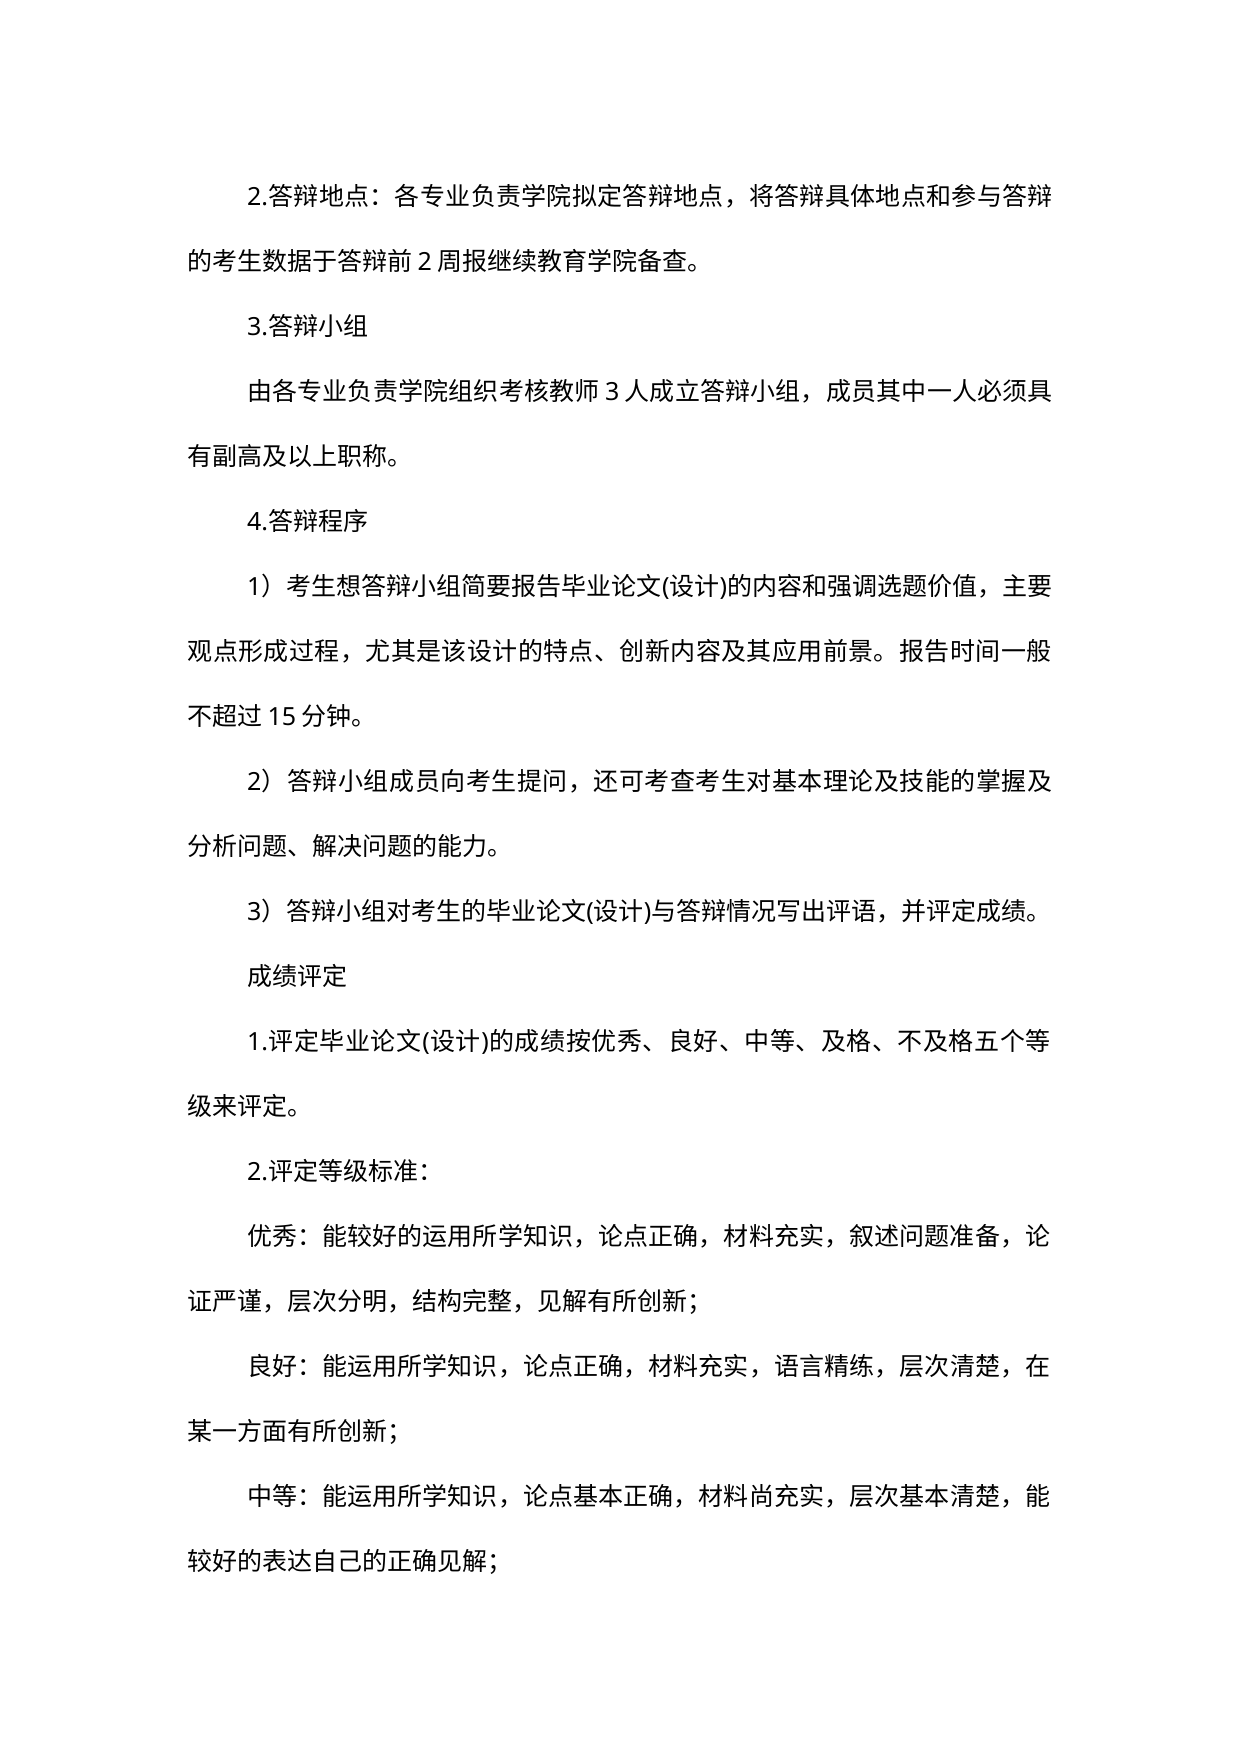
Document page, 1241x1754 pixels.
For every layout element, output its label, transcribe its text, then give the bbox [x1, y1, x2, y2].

text 2.评定等级标准： [187, 1137, 1053, 1202]
text 2.答辩地点：各专业负责学院拟定答辩地点，将答辩具体地点和参与答辩的考生数据于答辩前2周报继续教育学院备查。 [187, 162, 1053, 292]
text 1.评定毕业论文(设计)的成绩按优秀、良好、中等、及格、不及格五个等级来评定。 [187, 1007, 1053, 1137]
text 优秀：能较好的运用所学知识，论点正确，材料充实，叙述问题准备，论证严谨，层次分明，结构完整，见解有所创新； [187, 1202, 1053, 1332]
text 由各专业负责学院组织考核教师3人成立答辩小组，成员其中一人必须具有副高及以上职称。 [187, 357, 1053, 487]
text 良好：能运用所学知识，论点正确，材料充实，语言精练，层次清楚，在某一方面有所创新； [187, 1332, 1053, 1462]
text 成绩评定 [187, 942, 1053, 1007]
text 3.答辩小组 [187, 292, 1053, 357]
text 4.答辩程序 [187, 487, 1053, 552]
text 3）答辩小组对考生的毕业论文(设计)与答辩情况写出评语，并评定成绩。 [187, 877, 1053, 942]
text 1）考生想答辩小组简要报告毕业论文(设计)的内容和强调选题价值，主要观点形成过程，尤其是该设计的特点、创新内容及其应用前景。报告时间一般不超过15分钟。 [187, 552, 1053, 747]
text 2）答辩小组成员向考生提问，还可考查考生对基本理论及技能的掌握及分析问题、解决问题的能力。 [187, 747, 1053, 877]
text 中等：能运用所学知识，论点基本正确，材料尚充实，层次基本清楚，能较好的表达自己的正确见解； [187, 1462, 1053, 1592]
